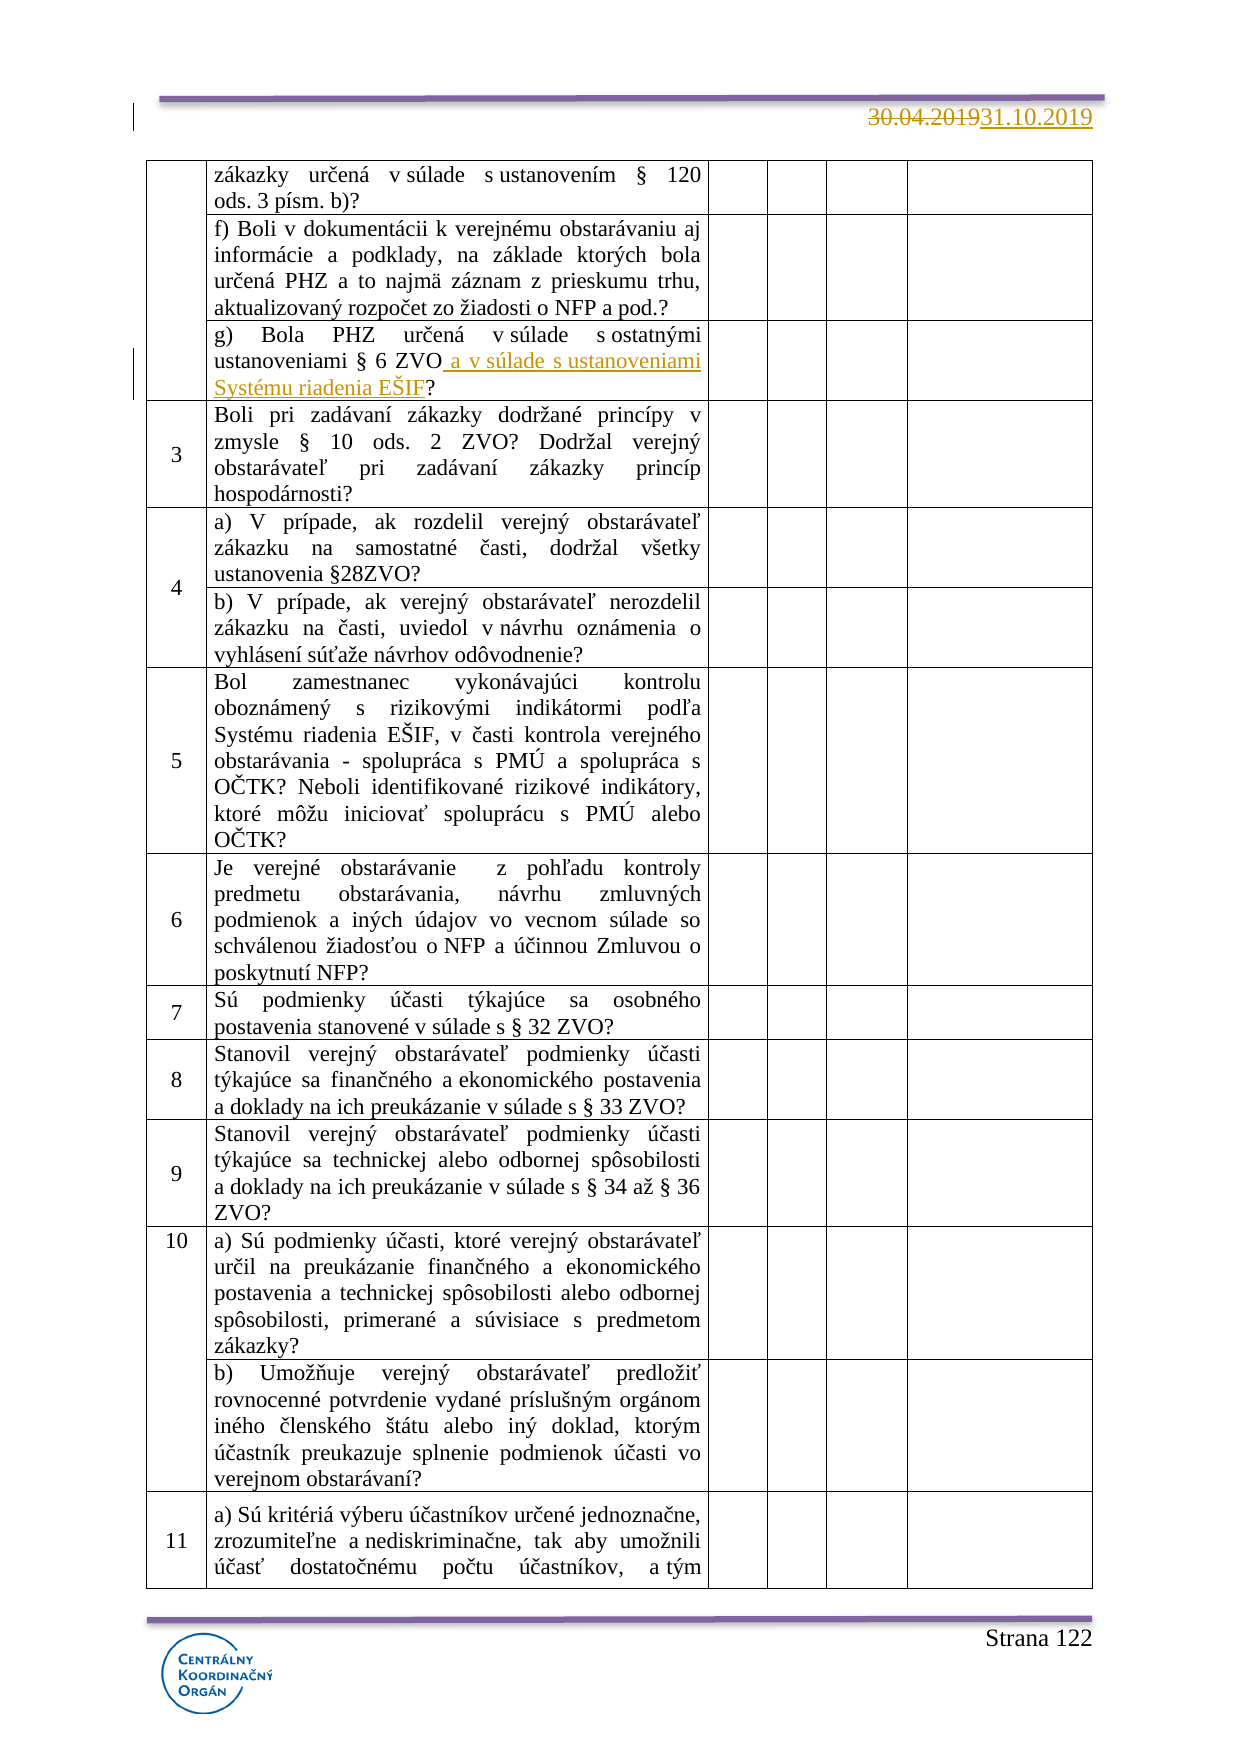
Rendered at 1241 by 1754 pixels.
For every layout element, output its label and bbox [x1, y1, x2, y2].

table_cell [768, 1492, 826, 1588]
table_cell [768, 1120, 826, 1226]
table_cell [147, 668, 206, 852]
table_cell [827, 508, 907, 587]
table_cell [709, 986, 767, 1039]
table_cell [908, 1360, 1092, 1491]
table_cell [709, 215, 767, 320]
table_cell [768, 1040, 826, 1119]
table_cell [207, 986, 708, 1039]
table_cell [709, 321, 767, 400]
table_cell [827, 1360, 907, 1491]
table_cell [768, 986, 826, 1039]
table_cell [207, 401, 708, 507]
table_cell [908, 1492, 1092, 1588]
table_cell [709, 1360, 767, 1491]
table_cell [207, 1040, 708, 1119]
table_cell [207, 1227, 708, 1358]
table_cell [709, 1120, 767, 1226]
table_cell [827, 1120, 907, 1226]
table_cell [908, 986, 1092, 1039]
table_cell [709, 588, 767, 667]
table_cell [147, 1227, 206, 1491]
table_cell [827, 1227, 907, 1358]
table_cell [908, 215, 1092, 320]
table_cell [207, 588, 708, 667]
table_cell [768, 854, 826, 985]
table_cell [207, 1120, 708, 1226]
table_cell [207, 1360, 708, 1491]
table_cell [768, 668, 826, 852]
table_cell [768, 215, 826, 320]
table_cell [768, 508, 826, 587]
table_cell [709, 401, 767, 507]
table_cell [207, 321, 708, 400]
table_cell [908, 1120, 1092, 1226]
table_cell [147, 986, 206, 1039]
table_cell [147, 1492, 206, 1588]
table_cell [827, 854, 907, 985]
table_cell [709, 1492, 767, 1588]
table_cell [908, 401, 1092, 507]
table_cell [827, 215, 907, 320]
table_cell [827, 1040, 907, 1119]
picture [159, 1631, 272, 1713]
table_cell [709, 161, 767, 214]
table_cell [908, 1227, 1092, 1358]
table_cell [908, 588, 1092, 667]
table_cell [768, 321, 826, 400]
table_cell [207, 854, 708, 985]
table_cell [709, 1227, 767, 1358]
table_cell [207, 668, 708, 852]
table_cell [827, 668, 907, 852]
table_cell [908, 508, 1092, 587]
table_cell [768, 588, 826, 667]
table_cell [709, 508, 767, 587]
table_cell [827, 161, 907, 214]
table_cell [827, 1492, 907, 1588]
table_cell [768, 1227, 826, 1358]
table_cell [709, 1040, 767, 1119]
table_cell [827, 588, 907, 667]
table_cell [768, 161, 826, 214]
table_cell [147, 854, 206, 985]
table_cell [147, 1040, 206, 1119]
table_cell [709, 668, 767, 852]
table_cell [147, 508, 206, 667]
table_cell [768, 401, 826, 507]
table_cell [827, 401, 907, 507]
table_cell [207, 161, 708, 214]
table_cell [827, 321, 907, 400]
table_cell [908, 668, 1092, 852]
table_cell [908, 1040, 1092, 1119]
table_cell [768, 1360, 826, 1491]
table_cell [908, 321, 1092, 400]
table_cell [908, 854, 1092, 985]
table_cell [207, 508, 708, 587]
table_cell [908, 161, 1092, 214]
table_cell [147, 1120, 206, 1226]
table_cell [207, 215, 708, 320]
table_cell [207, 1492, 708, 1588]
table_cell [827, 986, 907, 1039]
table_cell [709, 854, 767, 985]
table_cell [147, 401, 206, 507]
